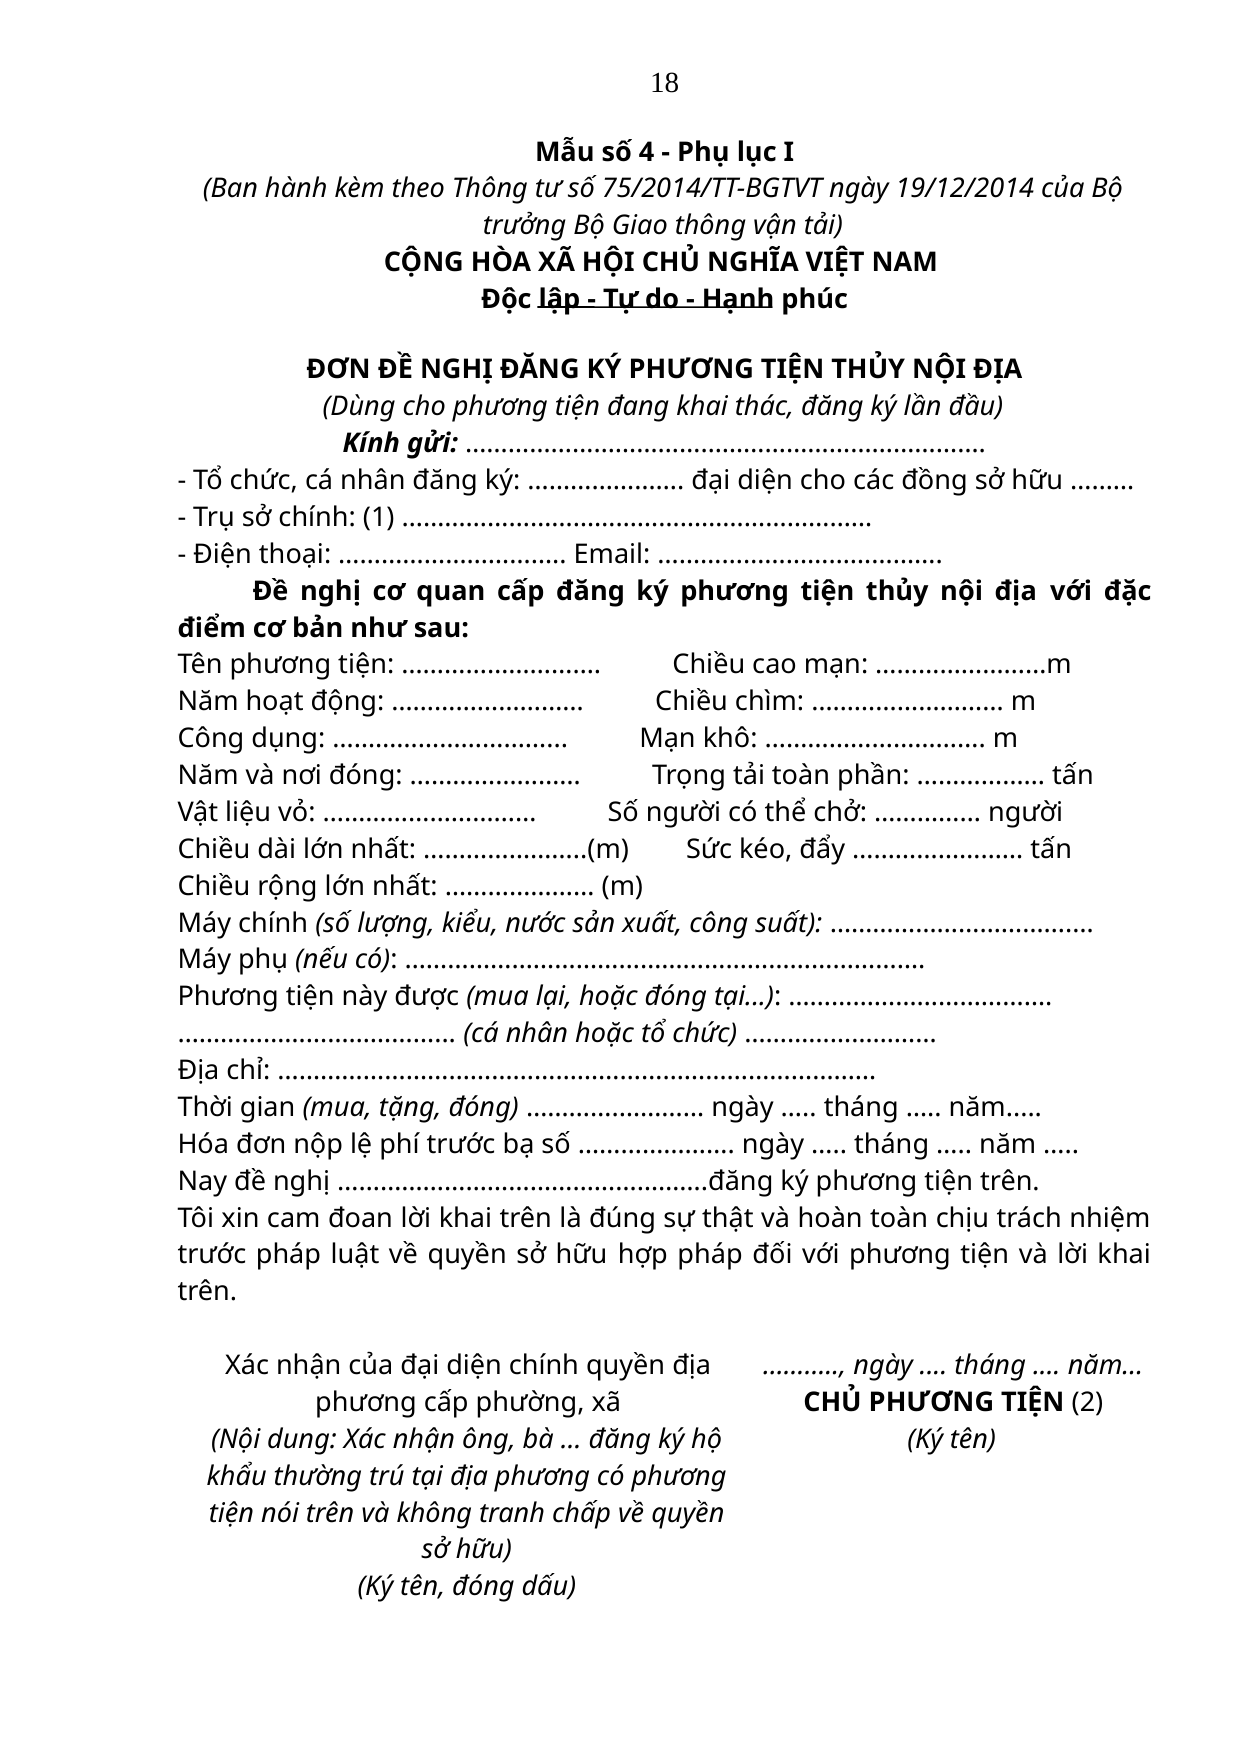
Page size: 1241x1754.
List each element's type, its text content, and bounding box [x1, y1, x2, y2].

text (Ban hành kèm theo Thông tư số 75/2014/TT-BGTVT ngày 19/12/2014 của Bộ trưởng Bộ Giao thông vận tải) [177, 169, 1152, 243]
text Năm và nơi đóng: …………………… Trọng tải toàn phần: ……………… tấn [177, 756, 1152, 792]
text Chiều dài lớn nhất: …………………..(m) Sức kéo, đẩy …………………… tấn [177, 829, 1152, 866]
text - Trụ sở chính: (1) ………………………………………………………… [177, 497, 1152, 534]
text - Điện thoại: ………………………….. Email: …………………………………. [177, 534, 1152, 571]
text ĐƠN ĐỀ NGHỊ ĐĂNG KÝ PHƯƠNG TIỆN THỦY NỘI ĐỊA [177, 350, 1152, 387]
text ………………………………... (cá nhân hoặc tổ chức) ……………………… [729, 1014, 1152, 1051]
text Kính gửi: ………………………………………………………………. [177, 424, 1152, 461]
text Năm hoạt động: ……………………… Chiều chìm: ……………………… m [177, 682, 1152, 719]
text Địa chỉ: ………………………………………………………………………… [177, 1051, 1152, 1087]
text - Tổ chức, cá nhân đăng ký: …………………. đại diện cho các đồng sở hữu ……… [177, 461, 1152, 497]
text Máy phụ (nếu có): ………………………………………………………………. [177, 940, 1152, 977]
text ………………………………... (cá nhân hoặc tổ chức) ……………………… [177, 1014, 641, 1051]
table_header ……….., ngày .... tháng .... năm... CHỦ PHƯƠNG TIỆN (2) (Ký tên) [748, 1346, 1158, 1604]
text Chiều rộng lớn nhất: ………………… (m) [177, 866, 1152, 903]
text Hóa đơn nộp lệ phí trước bạ số …………………. ngày ….. tháng ….. năm ….. [229, 1124, 1152, 1161]
text Vật liệu vỏ: ………………………… Số người có thể chở: …………… người [177, 792, 1152, 829]
text Nay đề nghị …………………………………………….đăng ký phương tiện trên. [177, 1161, 1152, 1198]
text Phương tiện này được (mua lại, hoặc đóng tại...): ………………………………. [177, 977, 1152, 1014]
text Tôi xin cam đoan lời khai trên là đúng sự thật và hoàn toàn chịu trách nhiệm trước pháp luật về quyền sở hữu hợp pháp đối với phương tiện và lời khai trên. [177, 1198, 1152, 1309]
text Công dụng: …………………………... Mạn khô: …………………………. m [177, 719, 1152, 756]
text Thời gian (mua, tặng, đóng) ………….………… ngày ….. tháng ….. năm..... [177, 1087, 1152, 1124]
text Tên phương tiện: ………………………. Chiều cao mạn: ……………………m [177, 645, 1152, 682]
text (Dùng cho phương tiện đang khai thác, đăng ký lần đầu) [177, 387, 1152, 424]
text Đề nghị cơ quan cấp đăng ký phương tiện thủy nội địa với đặc điểm cơ bản như sau: [177, 571, 1152, 645]
text CỘNG HÒA XÃ HỘI CHỦ NGHĨA VIỆT NAM Độc lập - Tự do - Hạnh phúc [177, 243, 1152, 350]
table_header Xác nhận của đại diện chính quyền địa phương cấp phường, xã (Nội dung: Xác nhận ông, bà … đăng ký hộ khẩu thường trú tại địa phương có phương tiện nói trên và không tranh chấp về quyền sở hữu) (Ký tên, đóng dấu) [189, 1346, 748, 1604]
text Mẫu số 4 - Phụ lục I [177, 132, 1152, 169]
text Máy chính (số lượng, kiểu, nước sản xuất, công suất): …………………………….… [177, 903, 1152, 940]
